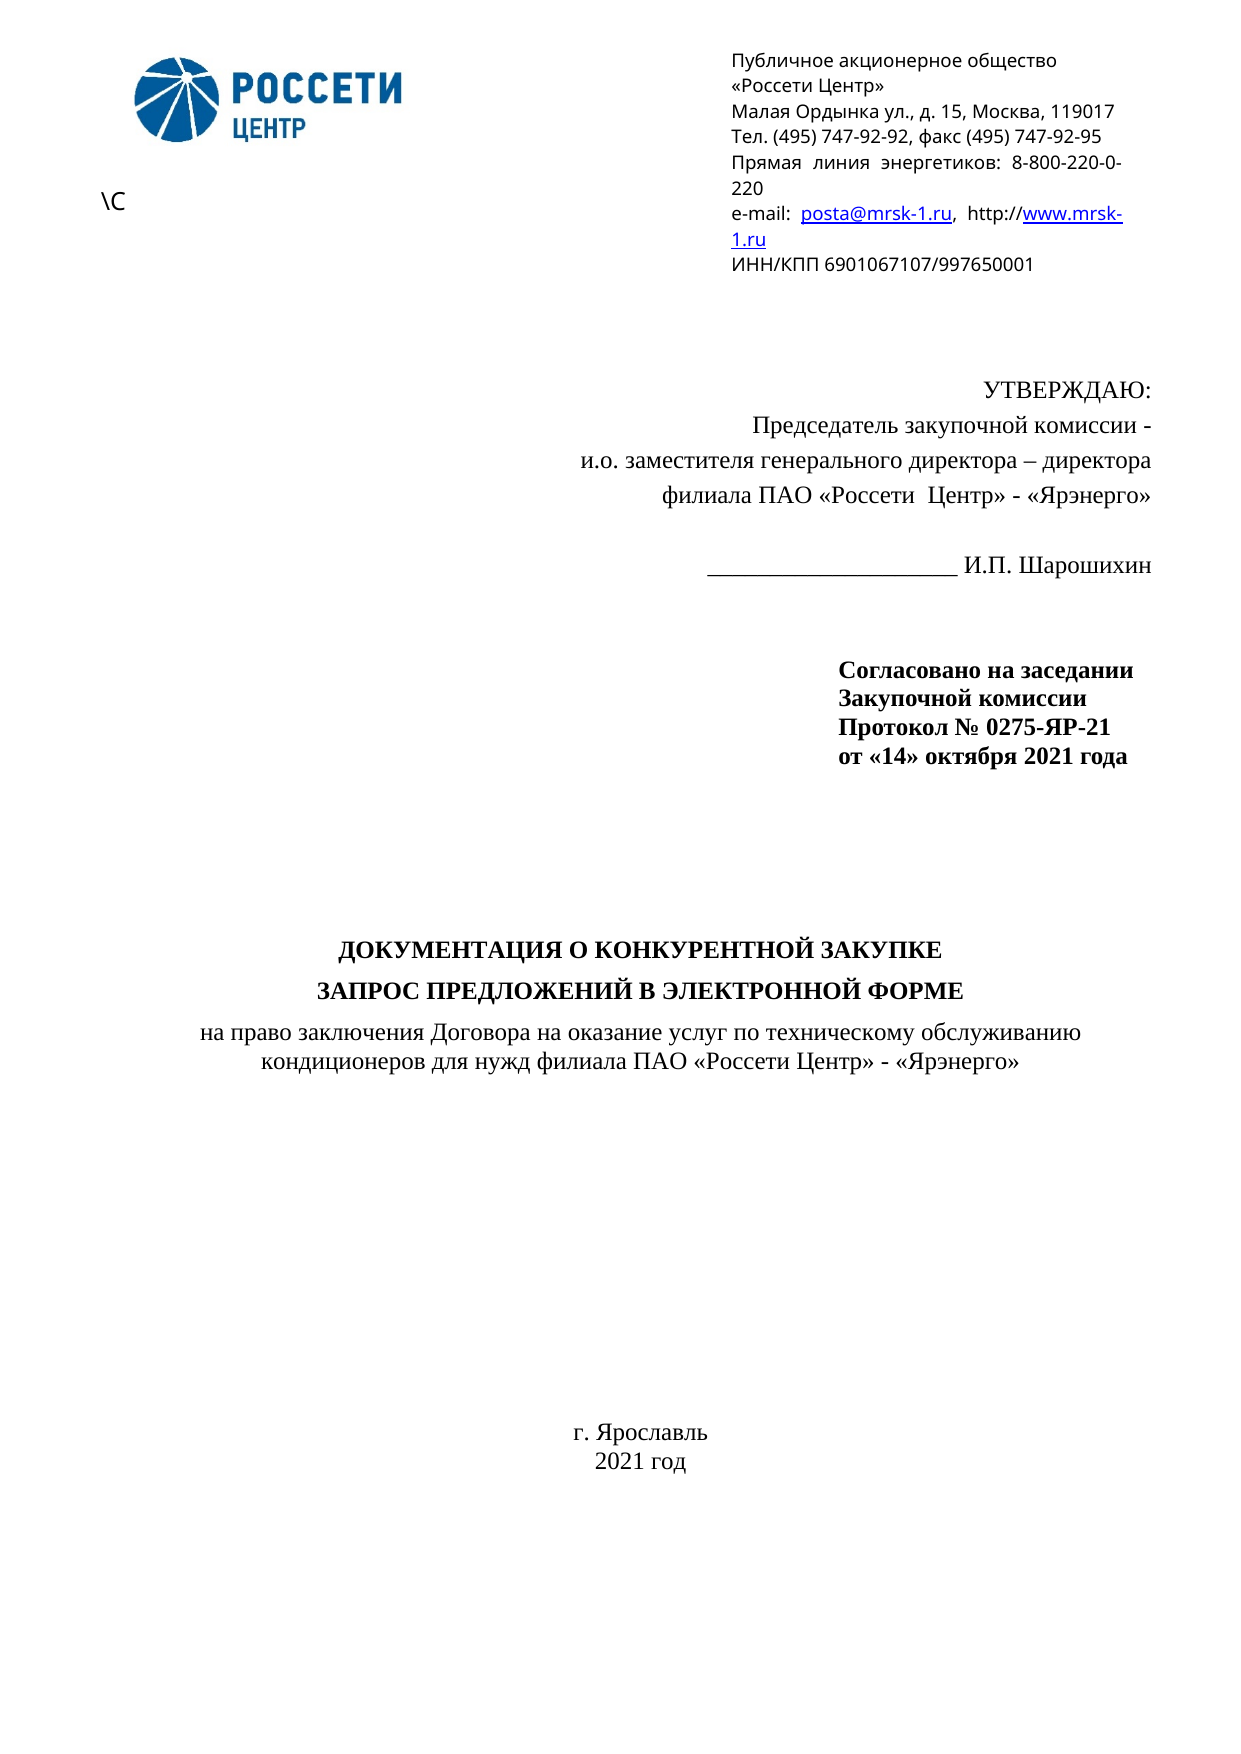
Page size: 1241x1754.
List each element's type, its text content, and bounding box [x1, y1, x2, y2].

text Протокол № 0275-ЯР-21 [838, 712, 1151, 741]
text ЗАПРОС ПРЕДЛОЖЕНИЙ В ЭЛЕКТРОННОЙ ФОРМЕ [129, 976, 1151, 1005]
table_header \С [129, 47, 720, 283]
text ДОКУМЕНТАЦИЯ О КОНКУРЕНТНОЙ ЗАКУПКЕ [129, 935, 1151, 963]
text от «14» октября 2021 года [838, 741, 1151, 770]
text УТВЕРЖДАЮ: [129, 375, 1151, 403]
text г. Ярославль 2021 год [129, 1417, 1151, 1475]
text Закупочной комиссии [838, 683, 1151, 712]
text ____________________ И.П. Шарошихин [129, 550, 1151, 578]
text Председатель закупочной комиссии - [129, 410, 1151, 438]
text филиала ПАО «Россети Центр» - «Ярэнерго» [129, 480, 1151, 508]
text и.о. заместителя генерального директора – директора [129, 445, 1151, 473]
text Согласовано на заседании [838, 655, 1151, 683]
table_header Публичное акционерное общество «Россети Центр» Малая Ордынка ул., д. 15, Москва, 119017 Тел. (495) 747-92-92, факс (495) 747-92-95 Прямая линия энергетиков: 8-800-220-0-220 e-mail: posta@mrsk-1.ru, http://www.mrsk-1.ru ИНН/КПП 6901067107/997650001 [720, 47, 1133, 283]
text на право заключения Договора на оказание услуг по техническому обслуживанию кондиционеров для нужд филиала ПАО «Россети Центр» - «Ярэнерго» [129, 1017, 1151, 1075]
